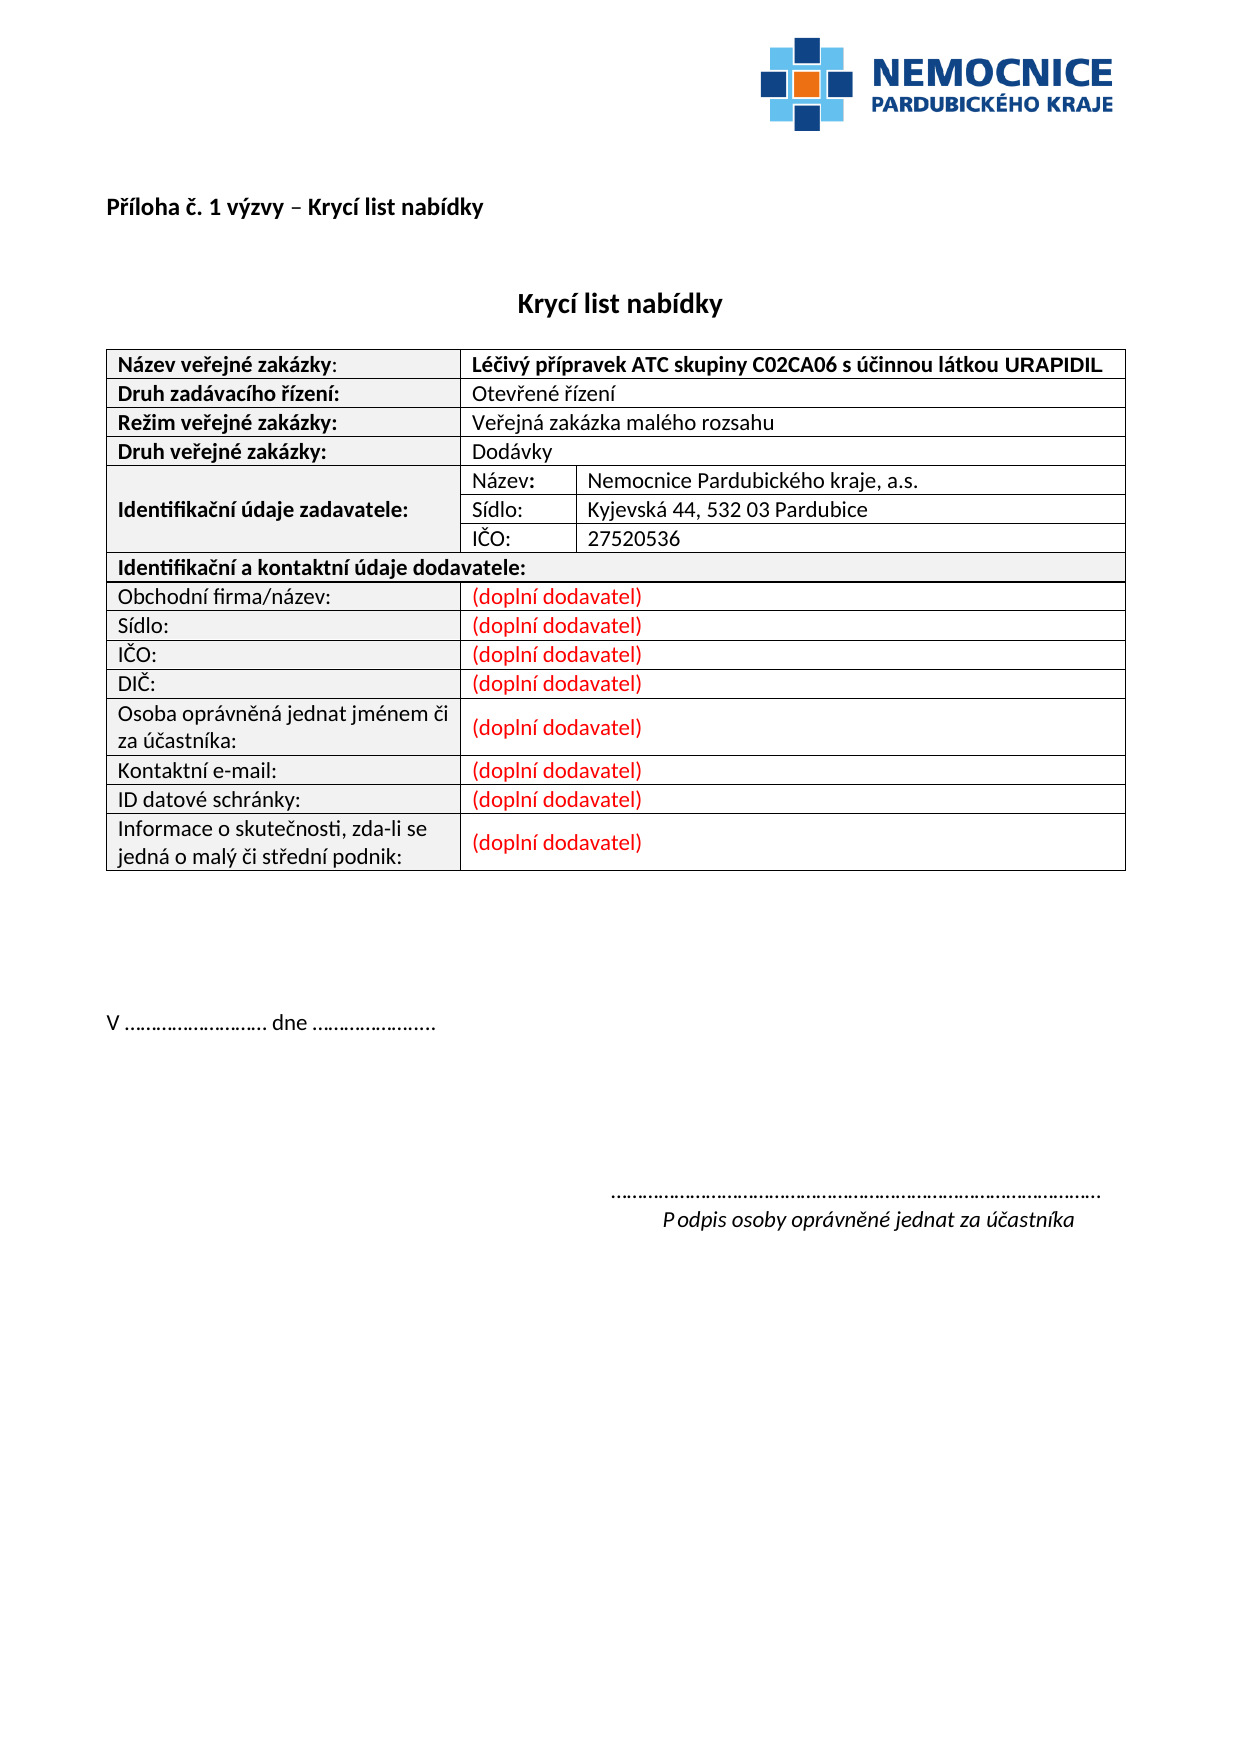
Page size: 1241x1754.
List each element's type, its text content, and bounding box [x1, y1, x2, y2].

table_cell (doplní dodavatel) [461, 785, 1125, 813]
text ………………………………………………………………………………… [106, 1177, 1134, 1205]
table_cell Druh veřejné zakázky: [107, 437, 460, 465]
table_cell Kyjevská 44, 532 03 Pardubice [577, 495, 1125, 523]
table_cell (doplní dodavatel) [461, 670, 1125, 698]
table_cell Režim veřejné zakázky: [107, 408, 460, 436]
table_cell Obchodní firma/název: [107, 583, 460, 610]
table_cell (doplní dodavatel) [461, 756, 1125, 784]
text Příloha č. 1 výzvy – Krycí list nabídky [106, 191, 1134, 222]
table_cell (doplní dodavatel) [461, 641, 1125, 668]
table_cell Otevřené řízení [461, 379, 1125, 407]
table_cell (doplní dodavatel) [461, 814, 1125, 870]
table_cell Kontaktní e-mail: [107, 756, 460, 784]
table_cell (doplní dodavatel) [461, 699, 1125, 755]
table_cell IČO: [107, 641, 460, 668]
table_header Léčivý přípravek ATC skupiny C02CA06 s účinnou látkou URAPIDIL [461, 350, 1125, 378]
table_cell Informace o skutečnosti, zda-li se jedná o malý či střední podnik: [107, 814, 460, 870]
table_cell Veřejná zakázka malého rozsahu [461, 408, 1125, 436]
table_cell (doplní dodavatel) [461, 583, 1125, 610]
table_header Název veřejné zakázky: [107, 350, 460, 378]
table_cell Nemocnice Pardubického kraje, a.s. [577, 466, 1125, 494]
table_cell Identifikační údaje zadavatele: [107, 466, 460, 552]
text Krycí list nabídky [106, 285, 1134, 321]
table_cell (doplní dodavatel) [461, 611, 1125, 639]
table_cell Osoba oprávněná jednat jménem či za účastníka: [107, 699, 460, 755]
table_cell ID datové schránky: [107, 785, 460, 813]
table_cell Sídlo: [107, 611, 460, 639]
text Podpis osoby oprávněné jednat za účastníka [106, 1205, 1134, 1233]
text V ……………………… dne ………………..... [106, 1008, 1134, 1037]
table_cell Dodávky [461, 437, 1125, 465]
table_cell Sídlo: [461, 495, 576, 523]
picture [759, 37, 1113, 132]
table_cell 27520536 [577, 524, 1125, 552]
table_cell Název: [461, 466, 576, 494]
table_cell DIČ: [107, 670, 460, 698]
table_cell Identifikační a kontaktní údaje dodavatele: [107, 553, 1125, 581]
table_cell IČO: [461, 524, 576, 552]
table_cell Druh zadávacího řízení: [107, 379, 460, 407]
